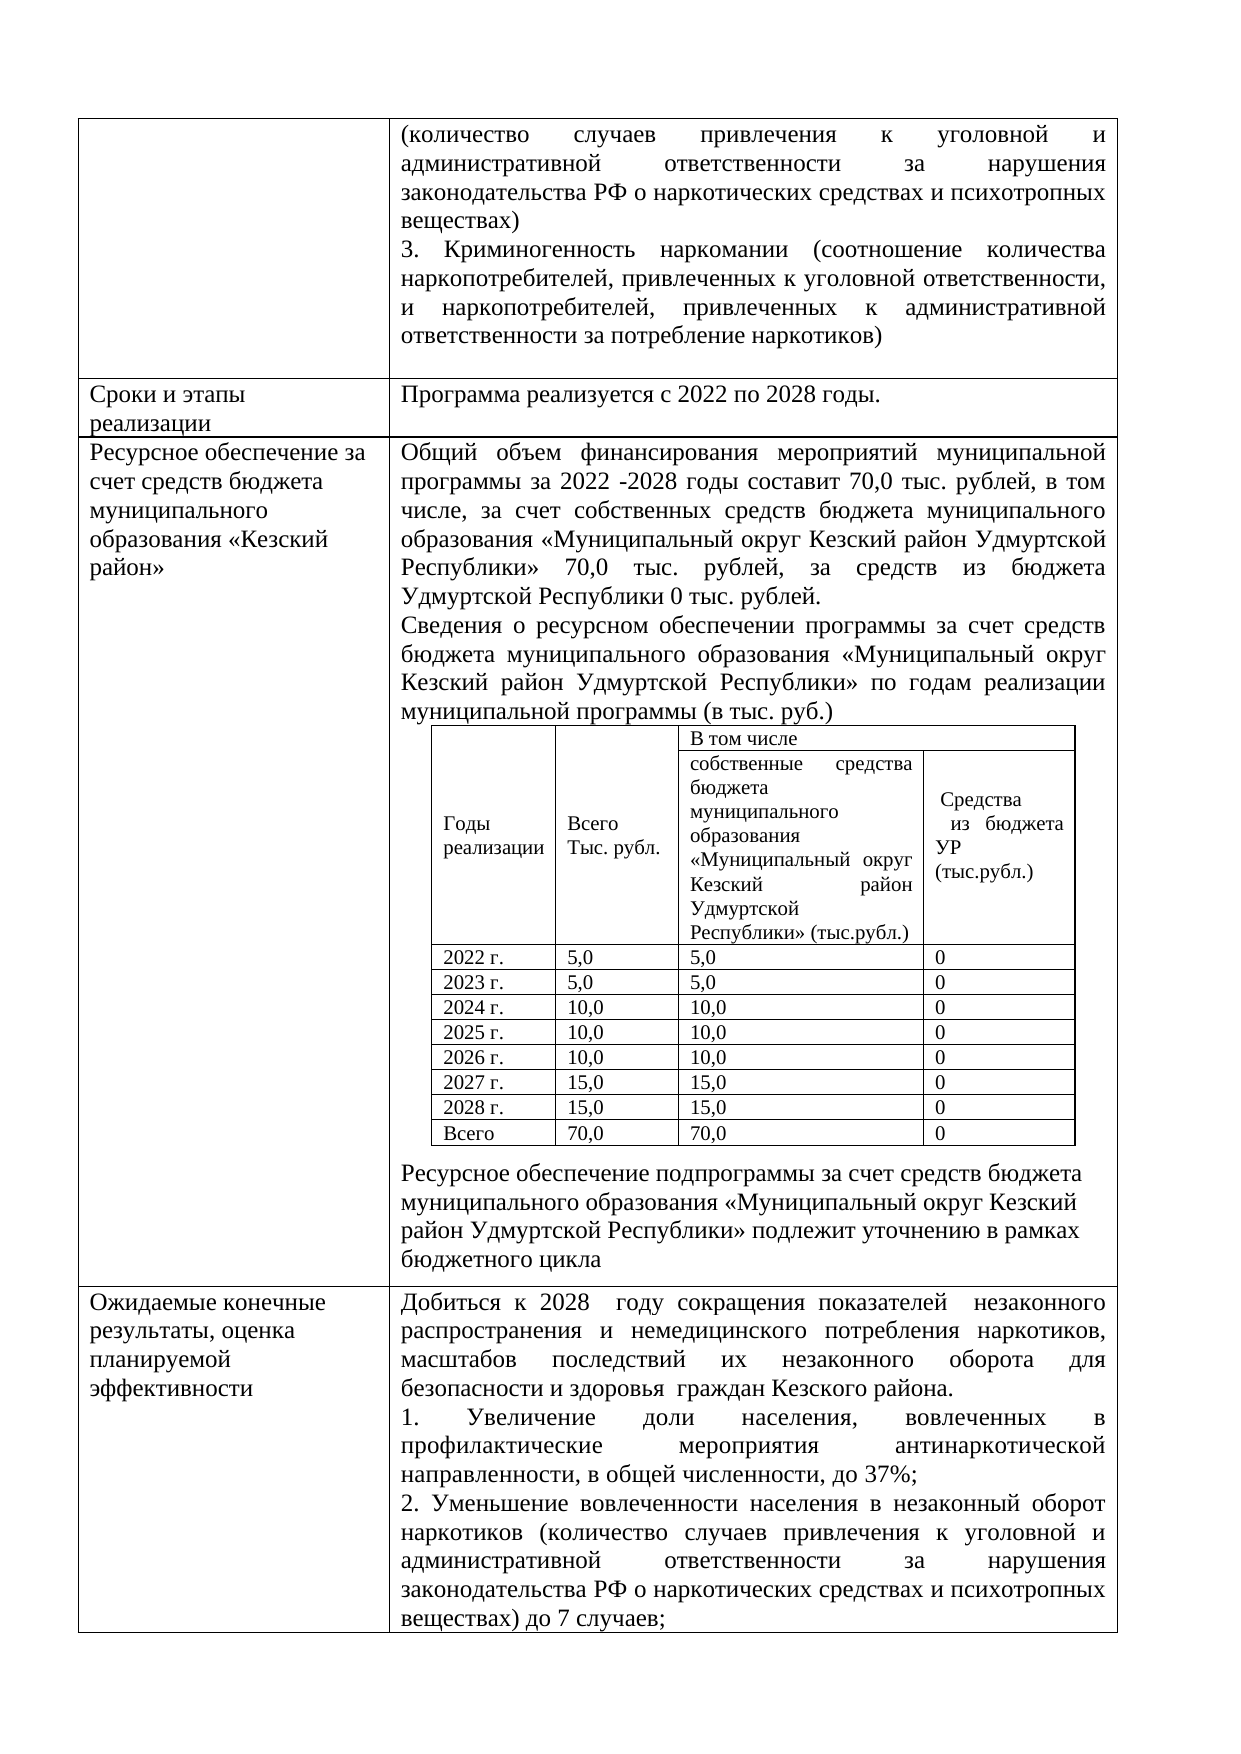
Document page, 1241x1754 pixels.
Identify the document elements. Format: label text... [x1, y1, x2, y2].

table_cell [390, 119, 1117, 378]
table_cell Общий объем финансирования мероприятий муниципальной программы за 2022 -2028 годы составит 70,0 тыс. рублей, в том числе, за счет собственных средств бюджета муниципального образования «Муниципальный округ Кезский район Удмуртской Республики» 70,0 тыс. рублей, за средств из бюджета Удмуртской Республики 0 тыс. рублей. Сведения о ресурсном обеспечении программы за счет средств бюджета муниципального образования «Муниципальный округ Кезский район Удмуртской Республики» по годам реализации муниципальной программы (в тыс. руб.) Ресурсное обеспечение подпрограммы за счет средств бюджета муниципального образования «Муниципальный округ Кезский район Удмуртской Республики» подлежит уточнению в рамках бюджетного цикла [390, 438, 1117, 1286]
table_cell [390, 1287, 1117, 1632]
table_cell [79, 1287, 389, 1632]
table_cell Ресурсное обеспечение за счет средств бюджета муниципального образования «Кезский район» [79, 438, 389, 1286]
table_cell Программа реализуется с 2022 по 2028 годы. [390, 379, 1117, 436]
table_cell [79, 119, 389, 378]
table_cell Сроки и этапы реализации [79, 379, 389, 436]
